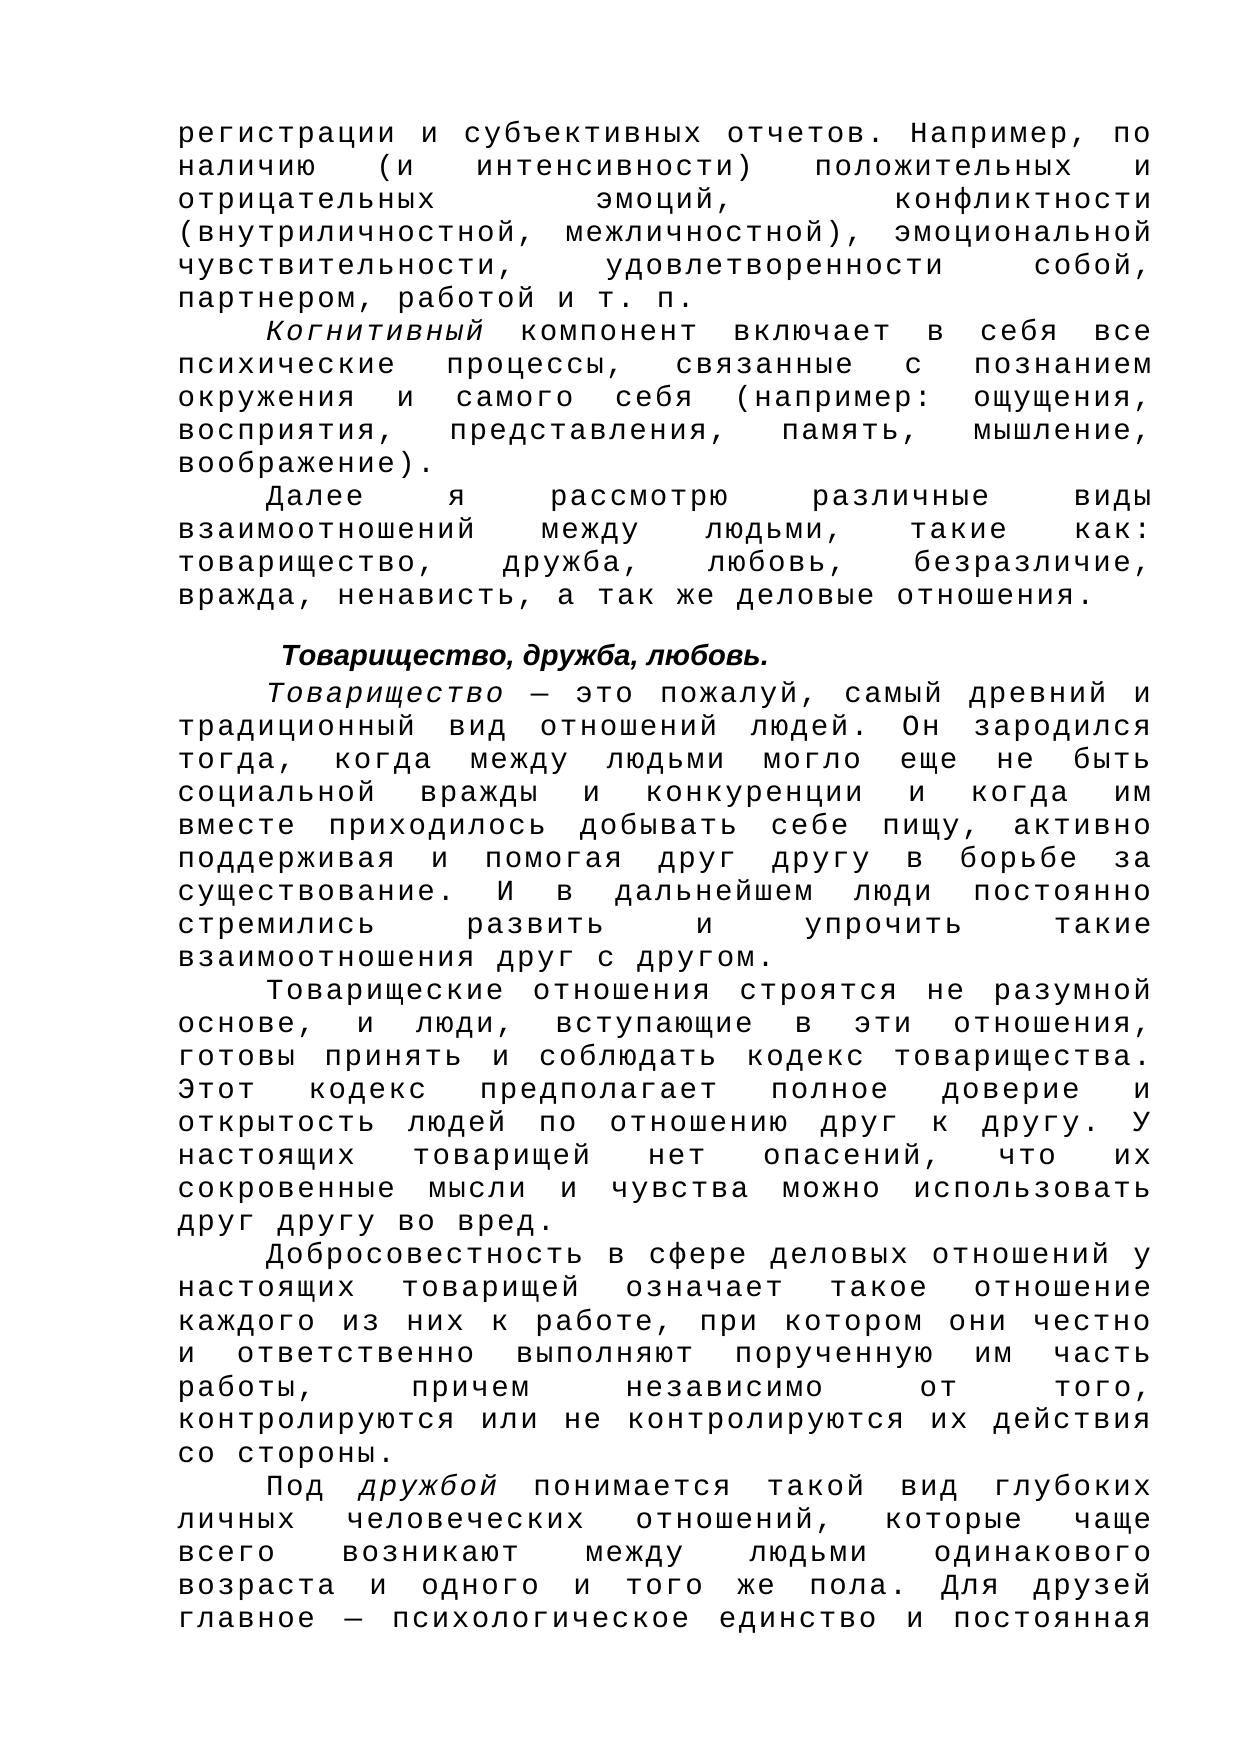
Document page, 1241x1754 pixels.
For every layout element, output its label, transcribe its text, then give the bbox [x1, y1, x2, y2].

text Товарищество — это пожалуй, самый древний и традиционный вид отношений людей. Он зародился тогда, когда между людьми могло еще не быть социальной вражды и конкуренции и когда им вместе приходилось добывать себе пищу, активно поддерживая и помогая друг другу в борьбе за существование. И в дальнейшем люди постоянно стремились развить и упрочить такие взаимоотношения друг с другом. [177, 678, 1152, 975]
text Далее я рассмотрю различные виды взаимоотношений между людьми, такие как: товарищество, дружба, любовь, безразличие, вражда, ненависть, а так же деловые отношения. [177, 481, 1152, 613]
subtitle Товарищество, дружба, любовь. [177, 638, 1152, 672]
text Товарищеские отношения строятся не разумной основе, и люди, вступающие в эти отношения, готовы принять и соблюдать кодекс товарищества. Этот кодекс предполагает полное доверие и открытость людей по отношению друг к другу. У настоящих товарищей нет опасений, что их сокровенные мысли и чувства можно использовать друг другу во вред. [177, 975, 1152, 1239]
text Добросовестность в сфере деловых отношений у настоящих товарищей означает такое отношение каждого из них к работе, при котором они честно и ответственно выполняют порученную им часть работы, причем независимо от того, контролируются или не контролируются их действия со стороны. [177, 1239, 1152, 1471]
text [177, 1471, 1152, 1636]
text Когнитивный компонент включает в себя все психические процессы, связанные с познанием окружения и самого себя (например: ощущения, восприятия, представления, память, мышление, воображение). [177, 316, 1152, 481]
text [177, 118, 1152, 316]
